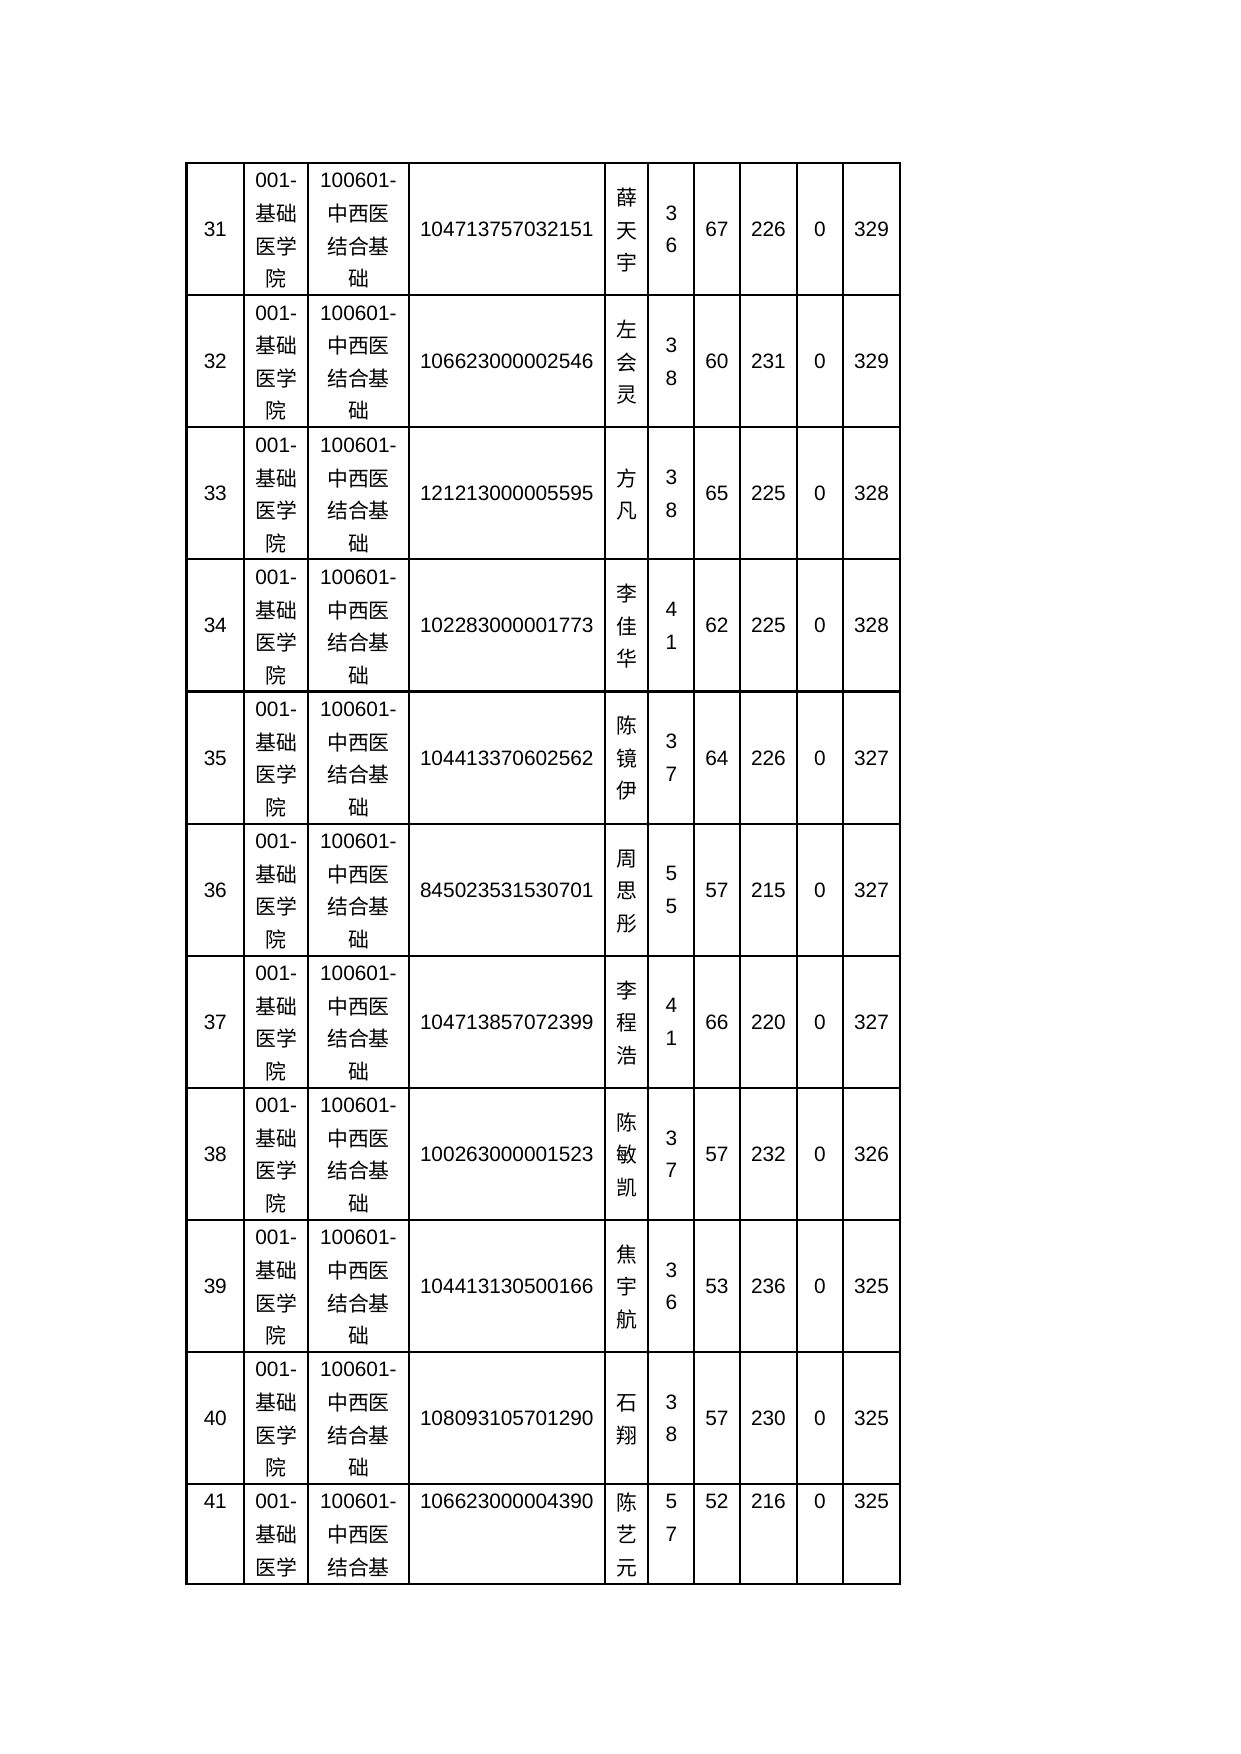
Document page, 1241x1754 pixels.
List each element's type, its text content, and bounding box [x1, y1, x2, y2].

table_cell 陈敏凯 [606, 1089, 647, 1219]
table_cell 232 [741, 1089, 796, 1219]
table_cell 57 [695, 1089, 739, 1219]
table_cell 106623000002546 [410, 296, 604, 426]
table_cell 001-基础医学院 [245, 693, 307, 822]
table_cell 100601-中西医结合基础 [309, 1353, 408, 1483]
table_cell 327 [844, 825, 899, 954]
table_cell 100601-中西医结合基础 [309, 825, 408, 954]
table_cell 226 [741, 164, 796, 294]
table_cell 60 [695, 296, 739, 426]
table_cell 36 [188, 825, 243, 954]
table_cell 52 [695, 1485, 739, 1582]
table_cell 100601-中西医结合基础 [309, 1089, 408, 1219]
table_cell 108093105701290 [410, 1353, 604, 1483]
table_cell 39 [188, 1221, 243, 1351]
table_cell 0 [798, 1089, 842, 1219]
table_cell 001-基础医学院 [245, 1353, 307, 1483]
table_cell 67 [695, 164, 739, 294]
table_cell 62 [695, 560, 739, 690]
table_cell 53 [695, 1221, 739, 1351]
table_cell 226 [741, 693, 796, 822]
table_cell 001-基础医学院 [245, 1485, 307, 1582]
table_cell 102283000001773 [410, 560, 604, 690]
table_cell 328 [844, 428, 899, 558]
table_cell 100601-中西医结合基础 [309, 1485, 408, 1582]
table_cell 40 [188, 1353, 243, 1483]
table_cell 0 [798, 1485, 842, 1582]
table_cell 31 [188, 164, 243, 294]
table_cell 325 [844, 1353, 899, 1483]
table_cell 34 [188, 560, 243, 690]
table_cell 左会灵 [606, 296, 647, 426]
table_cell 36 [649, 1221, 693, 1351]
table_cell 38 [649, 1353, 693, 1483]
table_cell 37 [649, 1089, 693, 1219]
table_cell 325 [844, 1485, 899, 1582]
table_cell 32 [188, 296, 243, 426]
table_cell 0 [798, 560, 842, 690]
table_cell 327 [844, 693, 899, 822]
table_cell 001-基础医学院 [245, 560, 307, 690]
table_cell 33 [188, 428, 243, 558]
table_cell 石翔 [606, 1353, 647, 1483]
table_cell 0 [798, 693, 842, 822]
table_cell 57 [695, 1353, 739, 1483]
table_cell 100601-中西医结合基础 [309, 957, 408, 1087]
table_cell 0 [798, 1221, 842, 1351]
table_cell 0 [798, 428, 842, 558]
table_cell 001-基础医学院 [245, 825, 307, 954]
table_cell 100601-中西医结合基础 [309, 1221, 408, 1351]
table_cell 0 [798, 825, 842, 954]
table_cell 001-基础医学院 [245, 296, 307, 426]
table_cell 41 [188, 1485, 243, 1582]
table_cell 231 [741, 296, 796, 426]
table_cell 57 [695, 825, 739, 954]
table_cell 104413370602562 [410, 693, 604, 822]
table_cell 216 [741, 1485, 796, 1582]
table_cell 104713757032151 [410, 164, 604, 294]
table_cell 001-基础医学院 [245, 1089, 307, 1219]
table_cell 327 [844, 957, 899, 1087]
table_cell 001-基础医学院 [245, 428, 307, 558]
table_cell 66 [695, 957, 739, 1087]
table_cell 230 [741, 1353, 796, 1483]
table_cell 104413130500166 [410, 1221, 604, 1351]
table_cell 100601-中西医结合基础 [309, 560, 408, 690]
table_cell 326 [844, 1089, 899, 1219]
table_cell 方凡 [606, 428, 647, 558]
table_cell 35 [188, 693, 243, 822]
table_cell 845023531530701 [410, 825, 604, 954]
table_cell 0 [798, 957, 842, 1087]
table_cell 100601-中西医结合基础 [309, 296, 408, 426]
table_cell 001-基础医学院 [245, 957, 307, 1087]
table_cell 41 [649, 560, 693, 690]
table_cell 薛天宇 [606, 164, 647, 294]
table_cell 64 [695, 693, 739, 822]
table_cell 李佳华 [606, 560, 647, 690]
table_cell 100601-中西医结合基础 [309, 693, 408, 822]
table_cell 焦宇航 [606, 1221, 647, 1351]
table_cell 38 [188, 1089, 243, 1219]
table_cell 225 [741, 428, 796, 558]
table_cell 001-基础医学院 [245, 1221, 307, 1351]
table_cell 100263000001523 [410, 1089, 604, 1219]
table_cell 121213000005595 [410, 428, 604, 558]
table_cell 38 [649, 428, 693, 558]
table_cell 57 [649, 1485, 693, 1582]
table_cell 215 [741, 825, 796, 954]
table_cell 220 [741, 957, 796, 1087]
table_cell 陈艺元 [606, 1485, 647, 1582]
table_cell 陈镜伊 [606, 693, 647, 822]
table_cell 36 [649, 164, 693, 294]
table_cell 0 [798, 296, 842, 426]
table_cell 106623000004390 [410, 1485, 604, 1582]
table_cell 100601-中西医结合基础 [309, 164, 408, 294]
table_cell 0 [798, 1353, 842, 1483]
table_cell 225 [741, 560, 796, 690]
table_cell 0 [798, 164, 842, 294]
table_cell 65 [695, 428, 739, 558]
table_cell 104713857072399 [410, 957, 604, 1087]
table_cell 37 [188, 957, 243, 1087]
table_cell 236 [741, 1221, 796, 1351]
table_cell 001-基础医学院 [245, 164, 307, 294]
table_cell 李程浩 [606, 957, 647, 1087]
table_cell 41 [649, 957, 693, 1087]
table_cell 38 [649, 296, 693, 426]
table_cell 325 [844, 1221, 899, 1351]
table_cell 329 [844, 164, 899, 294]
table_cell 100601-中西医结合基础 [309, 428, 408, 558]
table_cell 37 [649, 693, 693, 822]
table_cell 328 [844, 560, 899, 690]
table_cell 55 [649, 825, 693, 954]
table_cell 周思彤 [606, 825, 647, 954]
table_cell 329 [844, 296, 899, 426]
